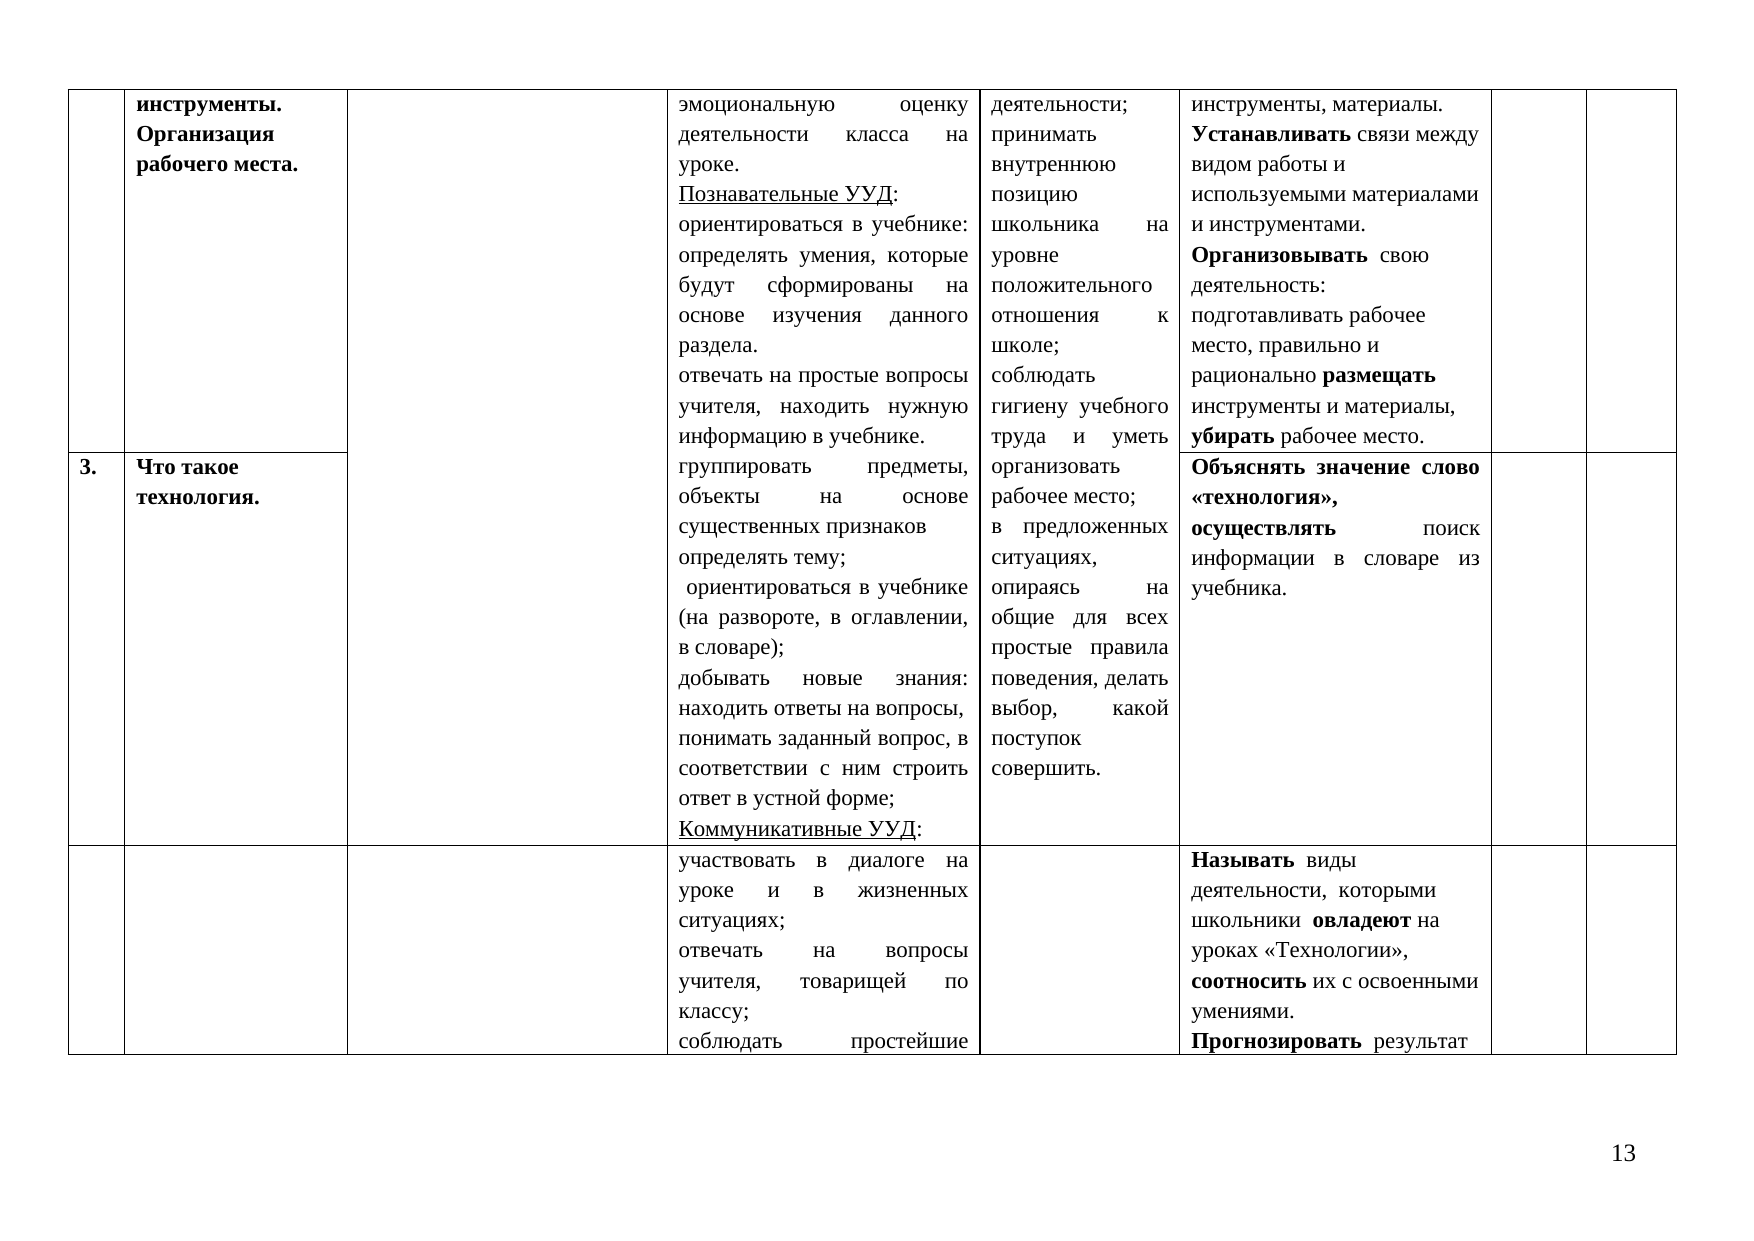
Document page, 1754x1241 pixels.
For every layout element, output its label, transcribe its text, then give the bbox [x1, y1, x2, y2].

table_cell [1587, 90, 1676, 452]
table_cell 3. [69, 453, 124, 845]
table_cell [1587, 453, 1676, 845]
table_cell Что такое технология. [125, 453, 347, 845]
table_cell [1492, 453, 1586, 845]
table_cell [1180, 90, 1491, 452]
table_cell [1587, 846, 1676, 1053]
table_cell 2. [69, 90, 124, 452]
table_cell [69, 846, 124, 1053]
table_cell Объяснять значение слово «технология», осуществлять поиск информации в словаре из учебника. [1180, 453, 1491, 845]
table_cell [348, 846, 667, 1053]
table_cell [1180, 846, 1491, 1053]
table_cell [981, 846, 1179, 1053]
table_cell [1492, 846, 1586, 1053]
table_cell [668, 846, 979, 1053]
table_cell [125, 90, 347, 452]
table_cell [125, 846, 347, 1053]
table_cell [1492, 90, 1586, 452]
